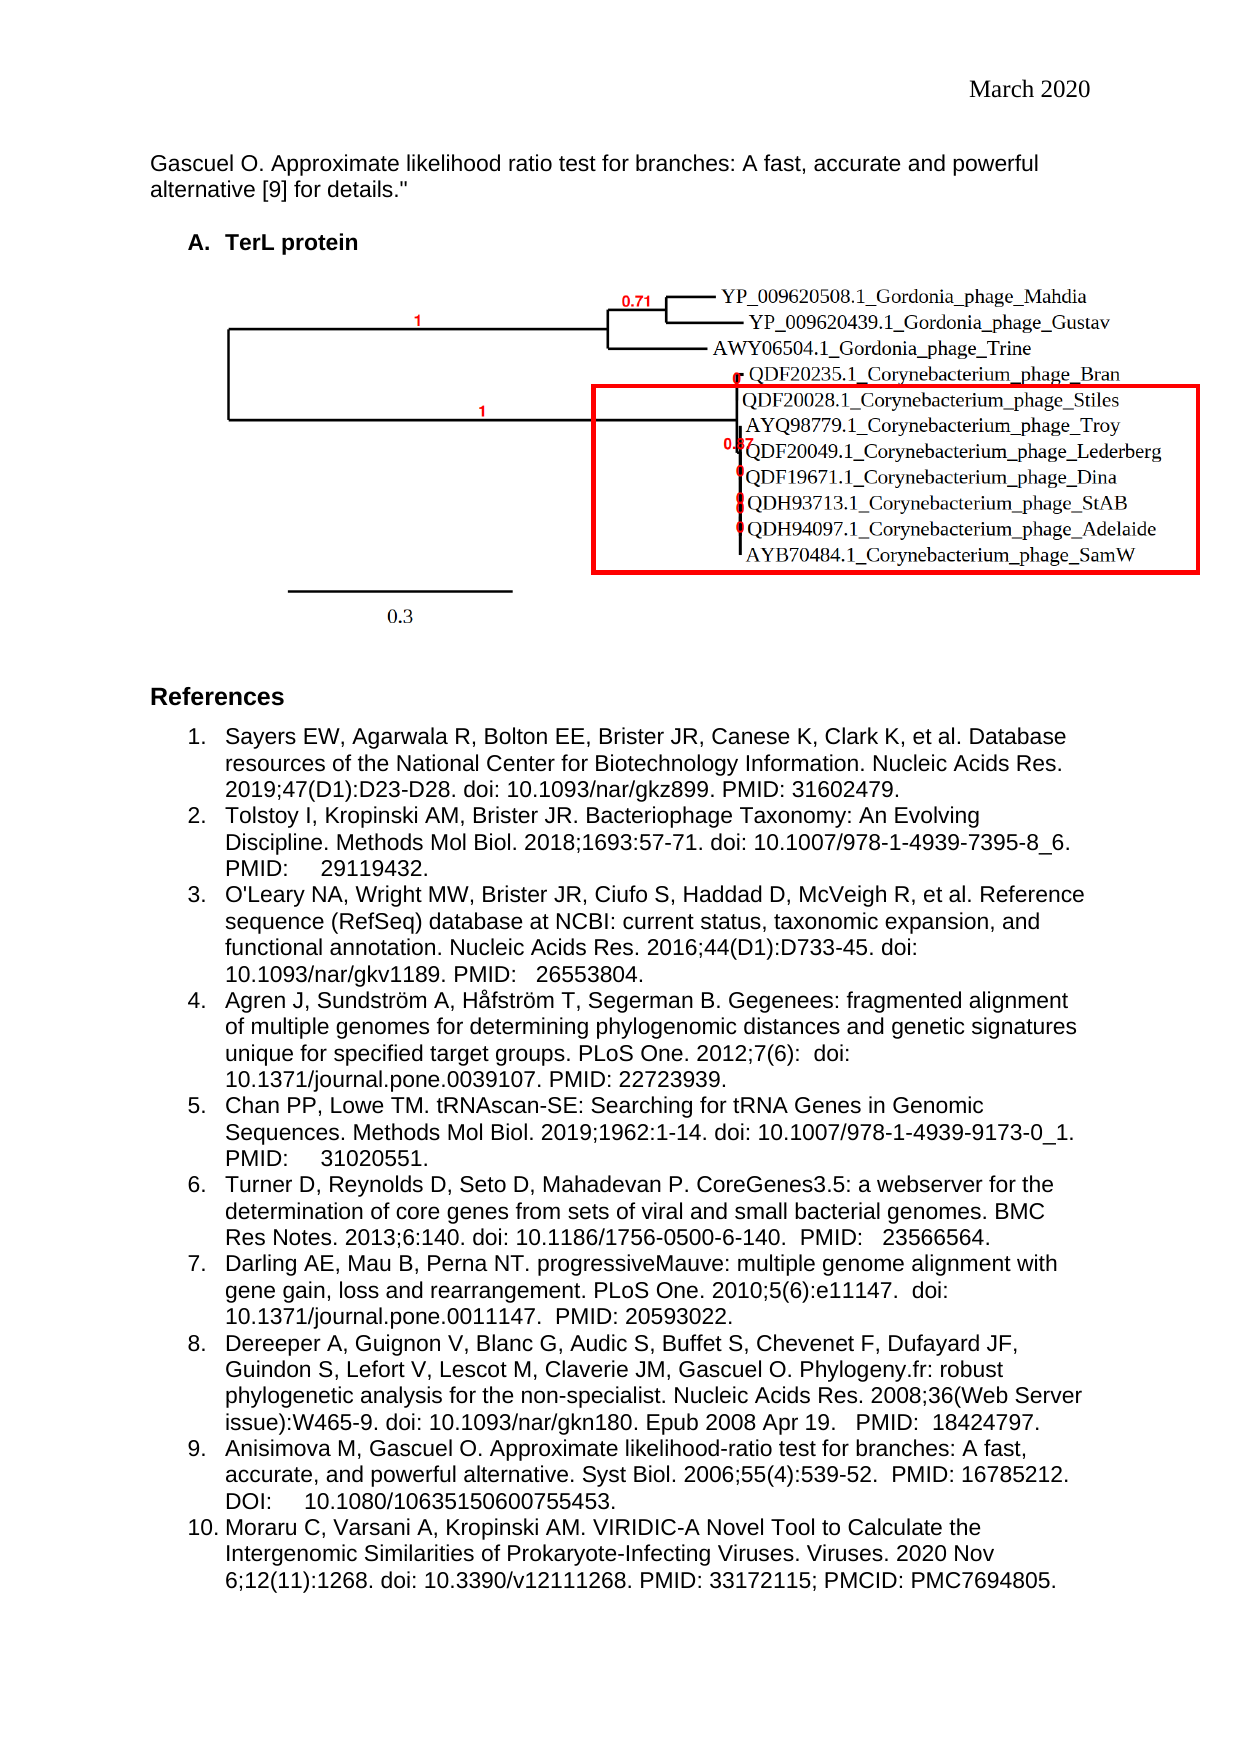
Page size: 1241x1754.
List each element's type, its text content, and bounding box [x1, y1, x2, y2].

list Darling AE, Mau B, Perna NT. progressiveMauve: multiple genome alignment with gene gain, loss and rearrangement. PLoS One. 2010;5(6):e11147. doi: 10.1371/journal.pone.0011147. PMID: 20593022. [187, 1250, 1090, 1329]
list Turner D, Reynolds D, Seto D, Mahadevan P. CoreGenes3.5: a webserver for the determination of core genes from sets of viral and small bacterial genomes. BMC Res Notes. 2013;6:140. doi: 10.1186/1756-0500-6-140. PMID: 23566564. [187, 1171, 1090, 1250]
list Agren J, Sundström A, Håfström T, Segerman B. Gegenees: fragmented alignment of multiple genomes for determining phylogenomic distances and genetic signatures unique for specified target groups. PLoS One. 2012;7(6): doi: 10.1371/journal.pone.0039107. PMID: 22723939. [187, 987, 1090, 1092]
picture [596, 388, 1165, 570]
picture [225, 281, 1165, 629]
list Chan PP, Lowe TM. tRNAscan-SE: Searching for tRNA Genes in Genomic Sequences. Methods Mol Biol. 2019;1962:1-14. doi: 10.1007/978-1-4939-9173-0_1. PMID: 31020551. [187, 1092, 1090, 1171]
list Dereeper A, Guignon V, Blanc G, Audic S, Buffet S, Chevenet F, Dufayard JF, Guindon S, Lefort V, Lescot M, Claverie JM, Gascuel O. Phylogeny.fr: robust phylogenetic analysis for the non-specialist. Nucleic Acids Res. 2008;36(Web Server issue):W465-9. doi: 10.1093/nar/gkn180. Epub 2008 Apr 19. PMID: 18424797. [187, 1329, 1090, 1435]
list O'Leary NA, Wright MW, Brister JR, Ciufo S, Haddad D, McVeigh R, et al. Reference sequence (RefSeq) database at NCBI: current status, taxonomic expansion, and functional annotation. Nucleic Acids Res. 2016;44(D1):D733-45. doi: 10.1093/nar/gkv1189. PMID: 26553804. [187, 881, 1090, 987]
list Moraru C, Varsani A, Kropinski AM. VIRIDIC-A Novel Tool to Calculate the Intergenomic Similarities of Prokaryote-Infecting Viruses. Viruses. 2020 Nov 6;12(11):1268. doi: 10.3390/v12111268. PMID: 33172115; PMCID: PMC7694805. [187, 1514, 1090, 1593]
list Tolstoy I, Kropinski AM, Brister JR. Bacteriophage Taxonomy: An Evolving Discipline. Methods Mol Biol. 2018;1693:57-71. doi: 10.1007/978-1-4939-7395-8_6. PMID: 29119432. [187, 802, 1090, 881]
list Anisimova M, Gascuel O. Approximate likelihood-ratio test for branches: A fast, accurate, and powerful alternative. Syst Biol. 2006;55(4):539-52. PMID: 16785212. DOI: 10.1080/10635150600755453. [187, 1435, 1090, 1514]
list Sayers EW, Agarwala R, Bolton EE, Brister JR, Canese K, Clark K, et al. Database resources of the National Center for Biotechnology Information. Nucleic Acids Res. 2019;47(D1):D23-D28. doi: 10.1093/nar/gkz899. PMID: 31602479. [187, 723, 1090, 802]
text References [150, 682, 1090, 711]
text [150, 150, 1090, 203]
